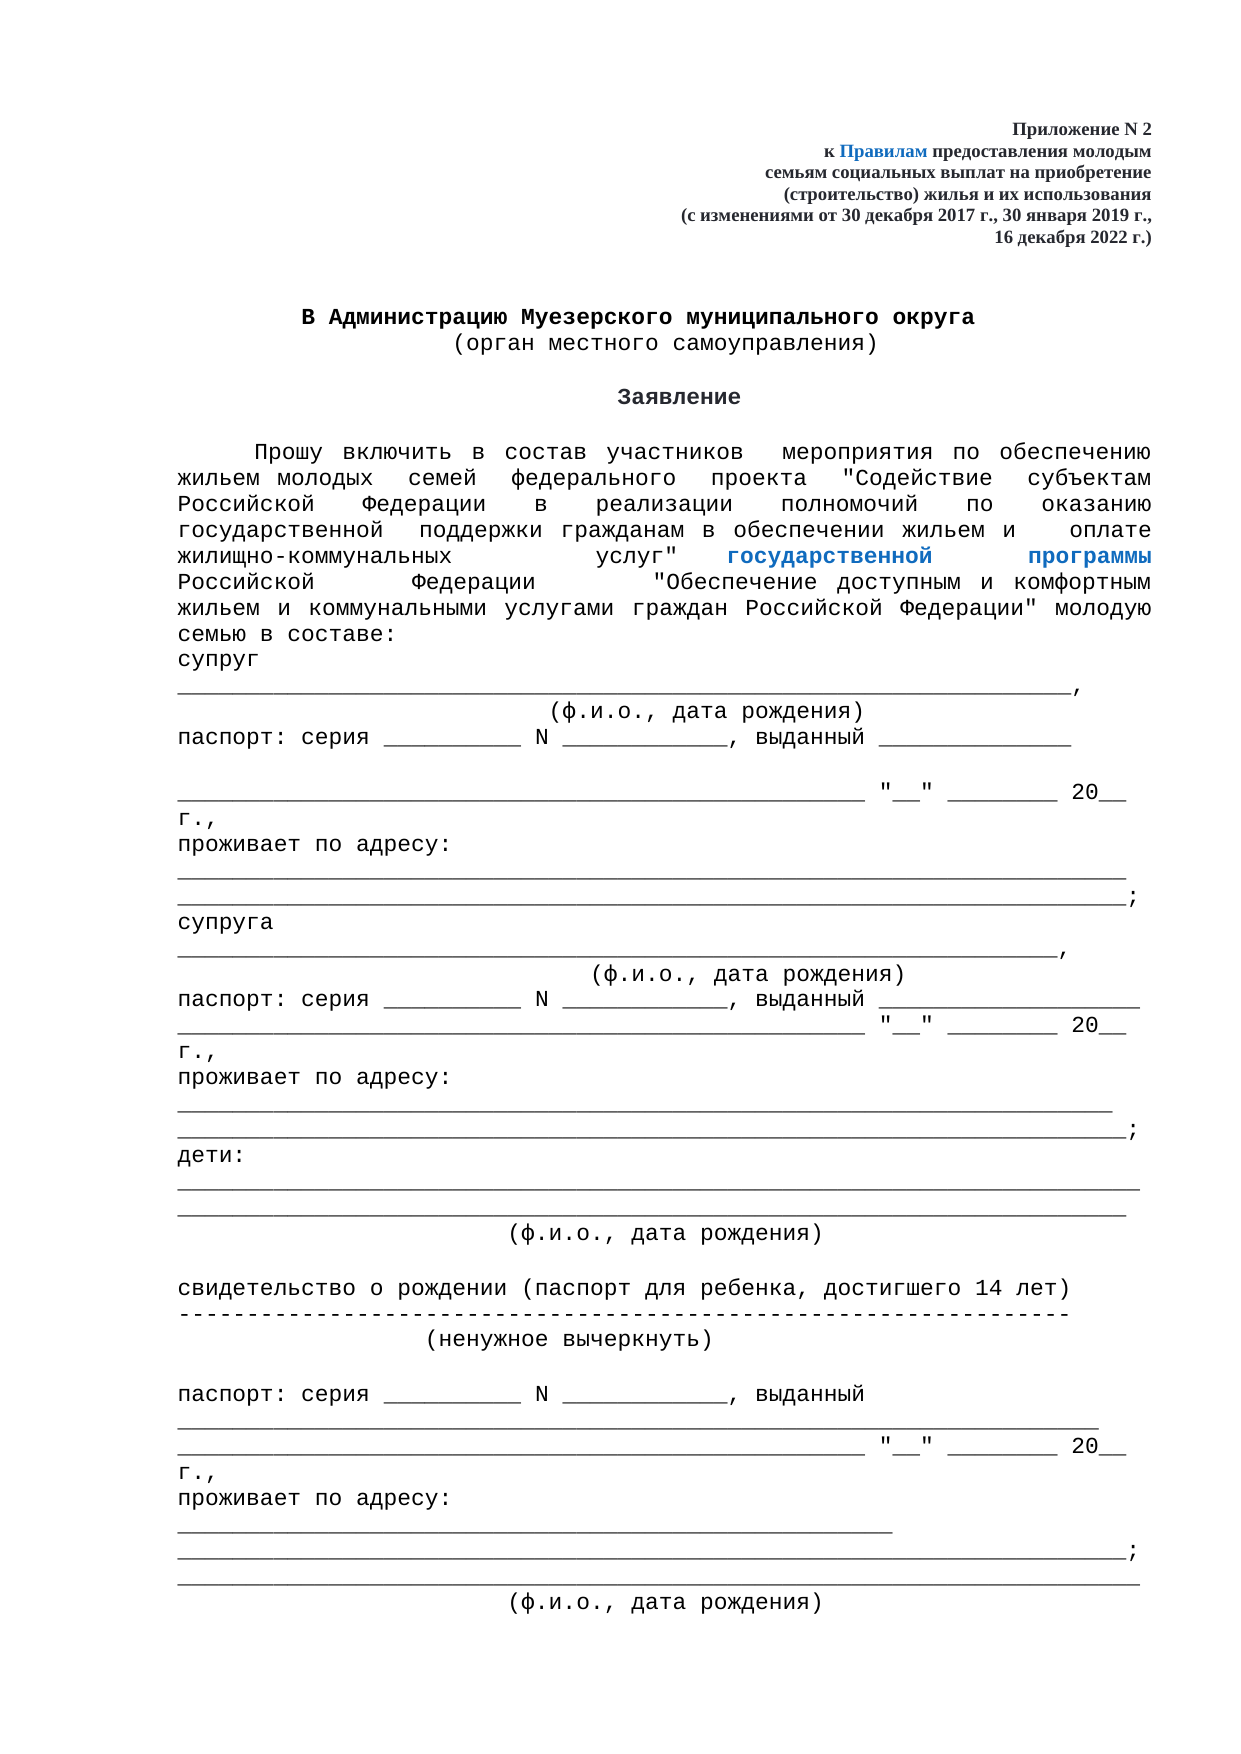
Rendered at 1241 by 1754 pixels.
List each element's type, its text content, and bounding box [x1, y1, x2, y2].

text (ф.и.о., дата рождения) [177, 962, 1152, 988]
text паспорт: серия __________ N ____________, выданный ___________________________________________________________________ [177, 1382, 1152, 1434]
text __________________________________________________ "__" ________ 20__ г., [177, 1014, 1152, 1066]
text Прошу включить в состав участников мероприятия по обеспечению жильем молодых семей федерального проекта "Содействие субъектам Российской Федерации в реализации полномочий по оказанию государственной поддержки гражданам в обеспечении жильем и оплате жилищно-коммунальных услуг" государственной программы Российской Федерации "Обеспечение доступным и комфортным жильем и коммунальными услугами граждан Российской Федерации" молодую семью в составе: [177, 440, 1152, 648]
text паспорт: серия __________ N ____________, выданный ___________________ [177, 988, 1152, 1014]
text Приложение N 2 к Правилам предоставления молодым семьям социальных выплат на приобретение (строительство) жилья и их использования (с изменениями от 30 декабря 2017 г., 30 января 2019 г., 16 декабря 2022 г.) [177, 118, 1152, 247]
text паспорт: серия __________ N ____________, выданный ______________ [177, 726, 1152, 752]
text (ненужное вычеркнуть) [177, 1328, 1152, 1354]
text супруг _________________________________________________________________, [177, 648, 1152, 700]
text Заявление [177, 386, 1152, 412]
text (ф.и.о., дата рождения) [177, 700, 1152, 726]
text проживает по адресу: ____________________________________________________ [177, 1486, 1152, 1538]
text ______________________________________________________________________ [177, 1564, 1152, 1590]
text __________________________________________________ "__" ________ 20__ г., [177, 780, 1152, 832]
text супруга ________________________________________________________________, [177, 910, 1152, 962]
text __________________________________________________ "__" ________ 20__ г., [177, 1434, 1152, 1486]
text (орган местного самоуправления) [177, 331, 1152, 357]
text _____________________________________________________________________; [177, 1117, 1152, 1143]
text свидетельство о рождении (паспорт для ребенка, достигшего 14 лет) [177, 1276, 1152, 1302]
text дети: [177, 1143, 1152, 1169]
text (ф.и.о., дата рождения) [177, 1221, 1152, 1247]
text проживает по адресу: ____________________________________________________________________ [177, 1066, 1152, 1117]
text проживает по адресу: _____________________________________________________________________ [177, 832, 1152, 884]
text ___________________________________________________________________________________________________________________________________________ [177, 1169, 1152, 1221]
text _____________________________________________________________________; [177, 884, 1152, 910]
text ----------------------------------------------------------------- [177, 1302, 1152, 1328]
text В Администрацию Муезерского муниципального округа [177, 305, 1152, 331]
text _____________________________________________________________________; [177, 1538, 1152, 1564]
text (ф.и.о., дата рождения) [177, 1590, 1152, 1616]
